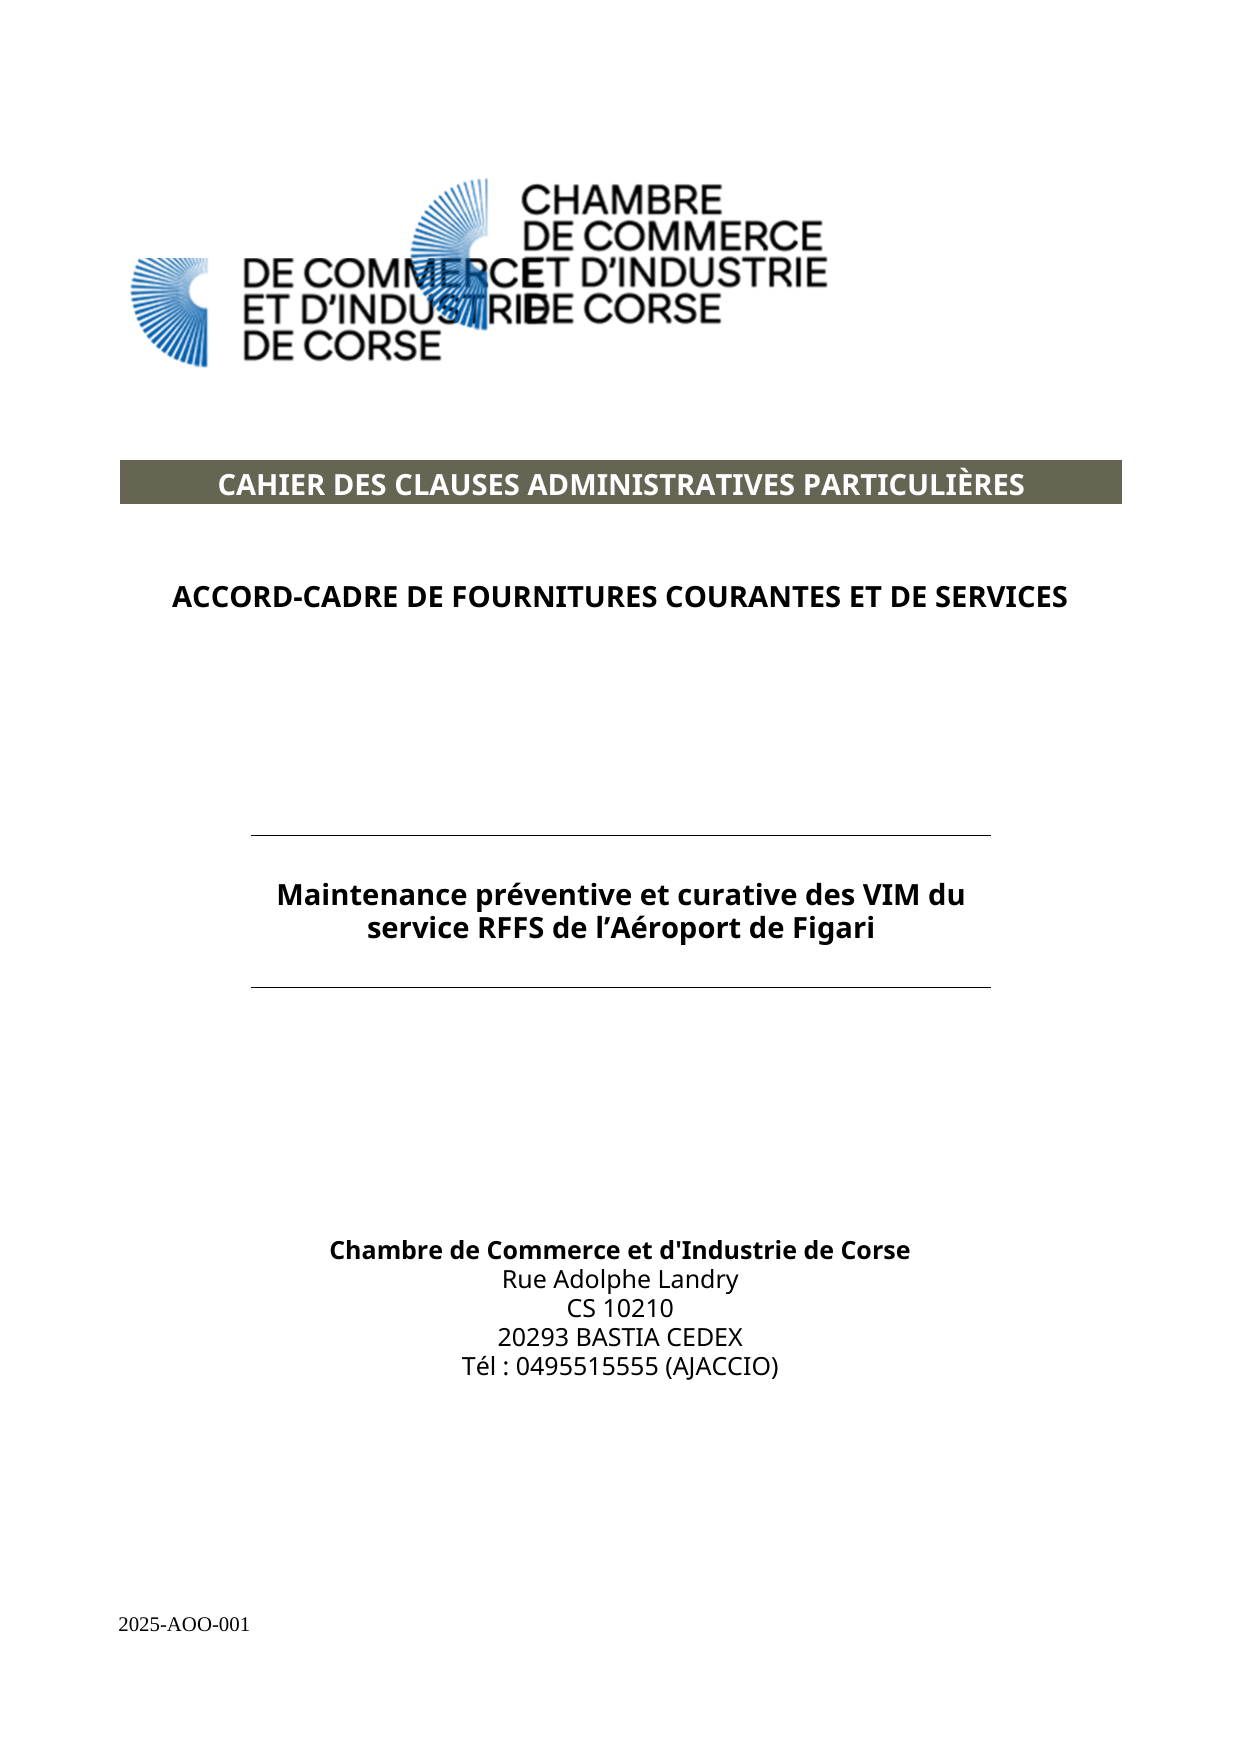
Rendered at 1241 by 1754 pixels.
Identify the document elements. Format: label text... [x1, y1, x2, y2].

picture [118, 151, 843, 397]
table_header Maintenance préventive et curative des VIM du service RFFS de l’Aéroport de Figari [251, 836, 991, 987]
table_header CAHIER DES CLAUSES ADMINISTRATIVES PARTICULIÈRES [120, 460, 1122, 504]
text ACCORD-CADRE DE FOURNITURES COURANTES ET DE SERVICES [120, 577, 1120, 616]
text Tél : 0495515555 (AJACCIO) [120, 1352, 1120, 1382]
text CS 10210 [120, 1294, 1120, 1323]
text Chambre de Commerce et d'Industrie de Corse [120, 1236, 1120, 1265]
text Rue Adolphe Landry [120, 1265, 1120, 1294]
text 20293 BASTIA CEDEX [120, 1323, 1120, 1352]
